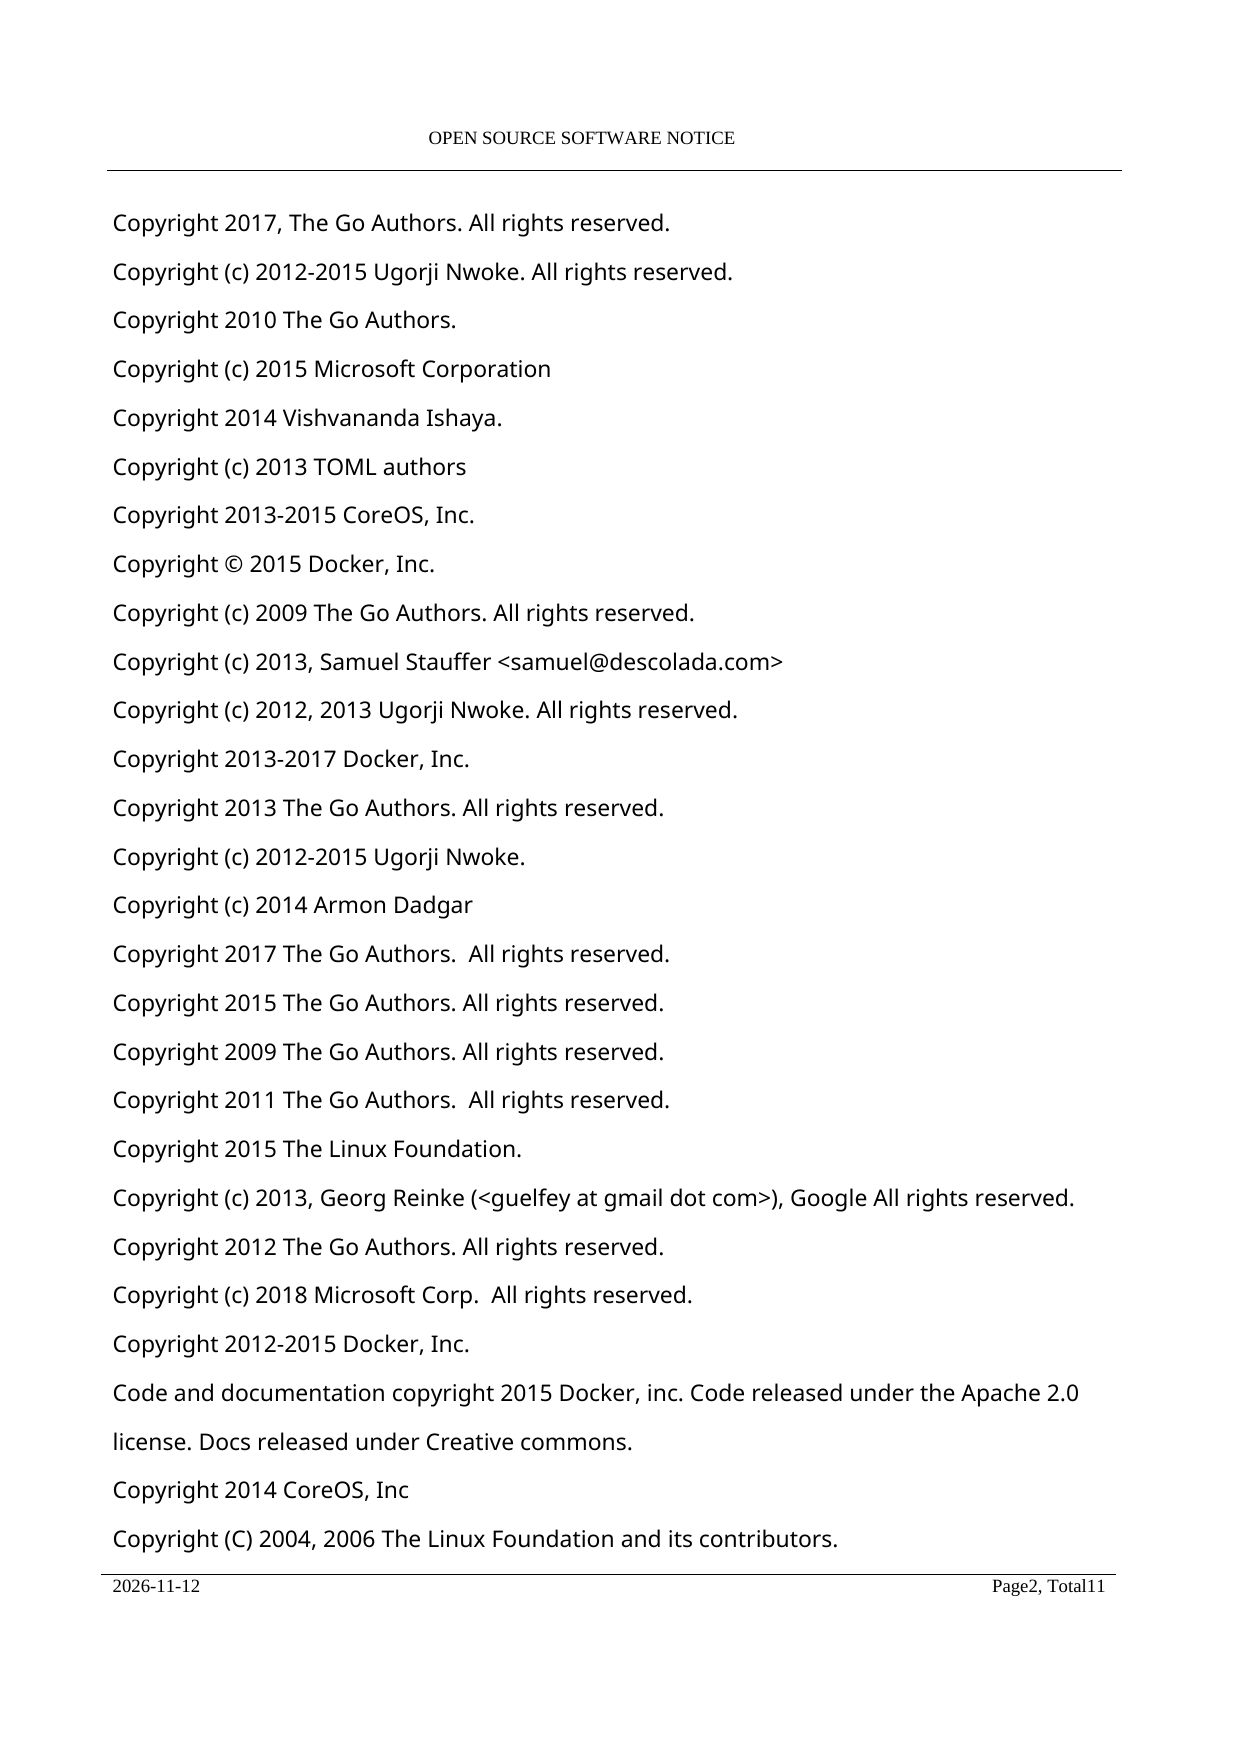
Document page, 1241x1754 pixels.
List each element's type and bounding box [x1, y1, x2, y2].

text [112, 206, 1128, 1555]
